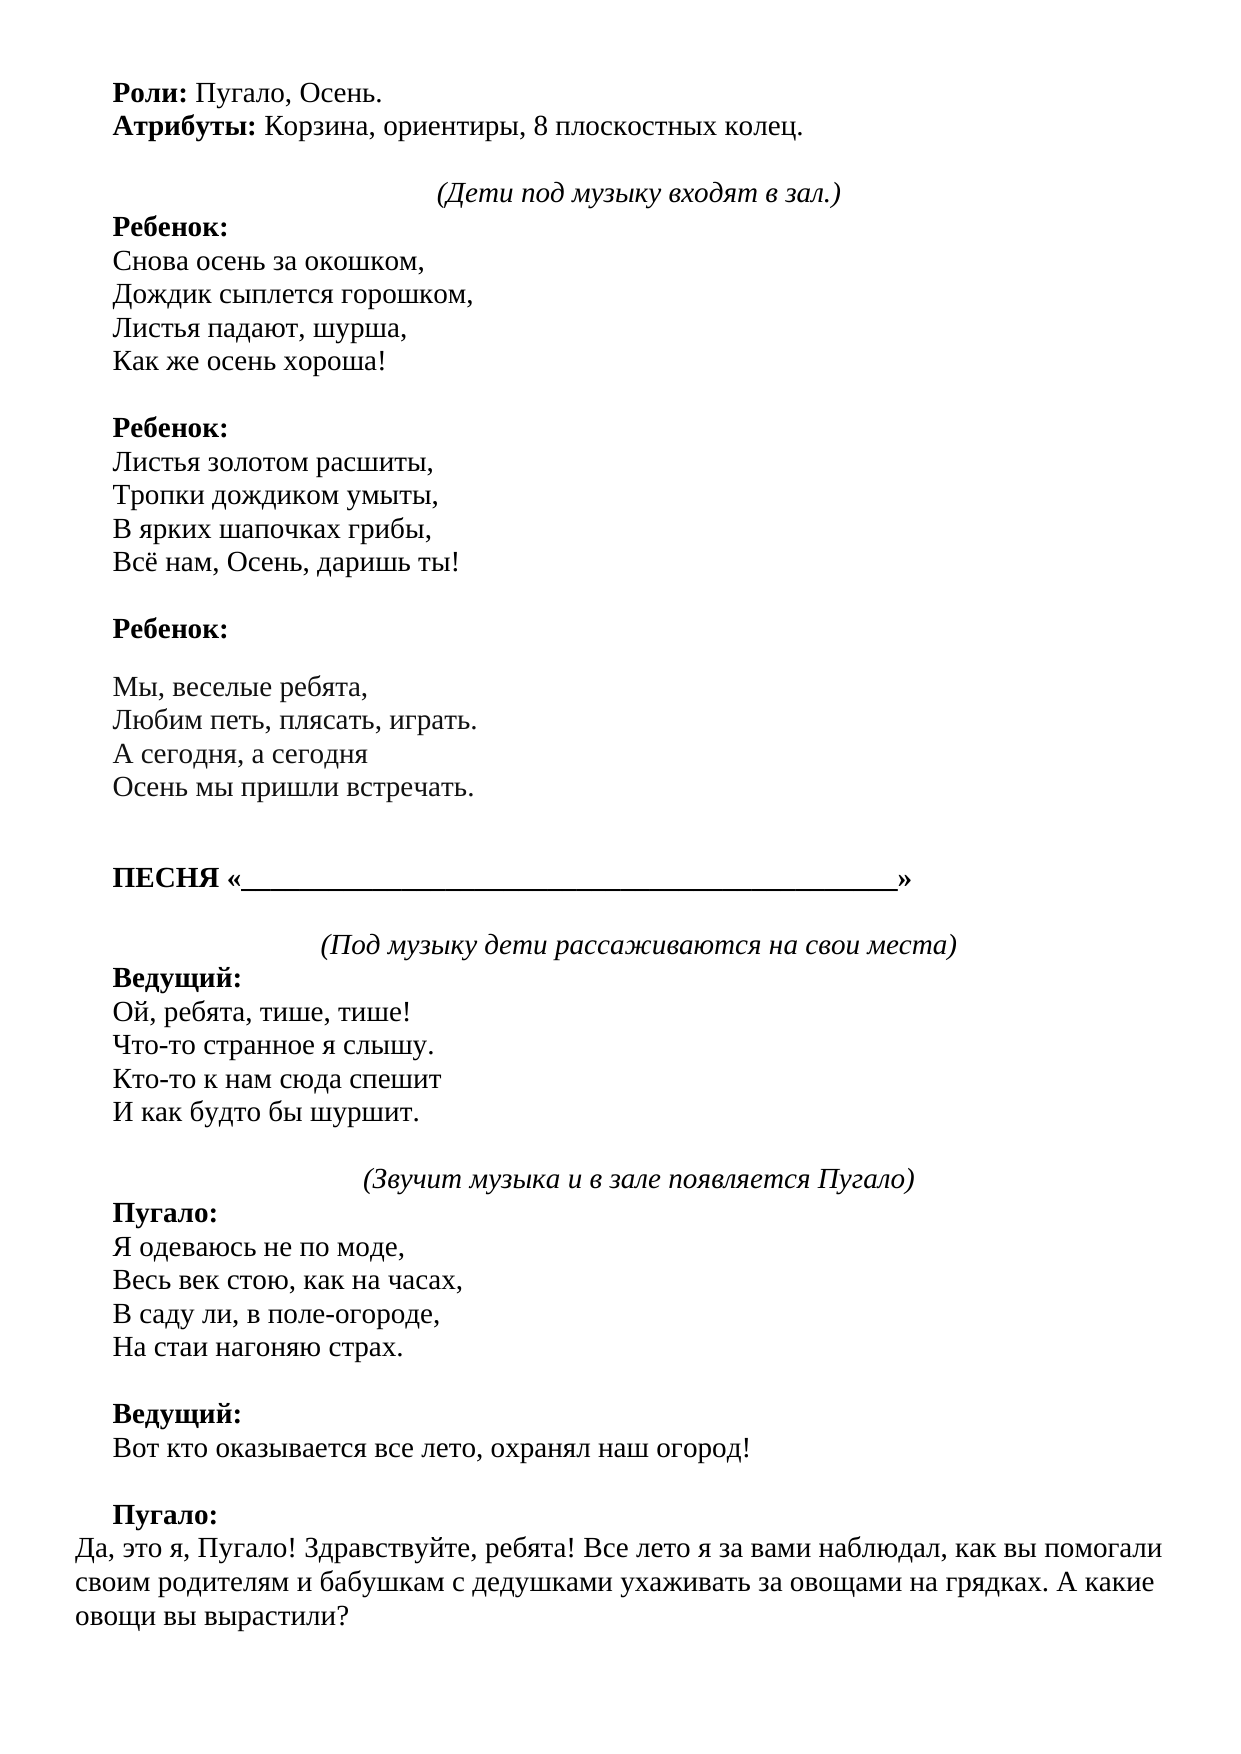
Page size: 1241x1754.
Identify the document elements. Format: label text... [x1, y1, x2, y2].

text Ведущий: [75, 960, 1165, 994]
text Ребенок: [75, 612, 1165, 645]
text В саду ли, в поле-огороде, [75, 1296, 1165, 1329]
text Кто-то к нам сюда спешит [75, 1061, 1165, 1094]
text Атрибуты: Корзина, ориентиры, 8 плоскостных колец. [75, 108, 1165, 142]
text А сегодня, а сегодня [75, 736, 1165, 769]
text Тропки дождиком умыты, [75, 477, 1165, 511]
text Пугало: [75, 1497, 1165, 1531]
text Что-то странное я слышу. [75, 1027, 1165, 1061]
text Осень мы пришли встречать. [75, 769, 1165, 803]
text Ребенок: [75, 410, 1165, 444]
text В ярких шапочках грибы, [75, 511, 1165, 544]
text И как будто бы шуршит. [75, 1094, 1165, 1128]
text (Дети под музыку входят в зал.) [75, 176, 1165, 209]
text Пугало: [75, 1195, 1165, 1229]
text ПЕСНЯ «_____________________________________________» [75, 860, 1165, 893]
text (Под музыку дети рассаживаются на свои места) [75, 927, 1165, 960]
text Всё нам, Осень, даришь ты! [75, 544, 1165, 578]
text Ребенок: [75, 209, 1165, 243]
text Как же осень хороша! [75, 343, 1165, 377]
text Ой, ребята, тише, тише! [75, 994, 1165, 1027]
text Ведущий: [75, 1396, 1165, 1430]
text Мы, веселые ребята, [75, 669, 1165, 702]
text Любим петь, плясать, играть. [75, 702, 1165, 736]
text Роли: Пугало, Осень. [75, 75, 1165, 108]
text Весь век стою, как на часах, [75, 1262, 1165, 1296]
text Снова осень за окошком, [75, 243, 1165, 276]
text Дождик сыплется горошком, [75, 276, 1165, 310]
text Вот кто оказывается все лето, охранял наш огород! [75, 1430, 1165, 1463]
text Листья золотом расшиты, [75, 444, 1165, 477]
text (Звучит музыка и в зале появляется Пугало) [75, 1162, 1165, 1195]
text Листья падают, шурша, [75, 310, 1165, 343]
text Я одеваюсь не по моде, [75, 1229, 1165, 1262]
text Да, это я, Пугало! Здравствуйте, ребята! Все лето я за вами наблюдал, как вы помогали своим родителям и бабушкам с дедушками ухаживать за овощами на грядках. А какие овощи вы вырастили? [75, 1531, 1165, 1631]
text На стаи нагоняю страх. [75, 1329, 1165, 1363]
